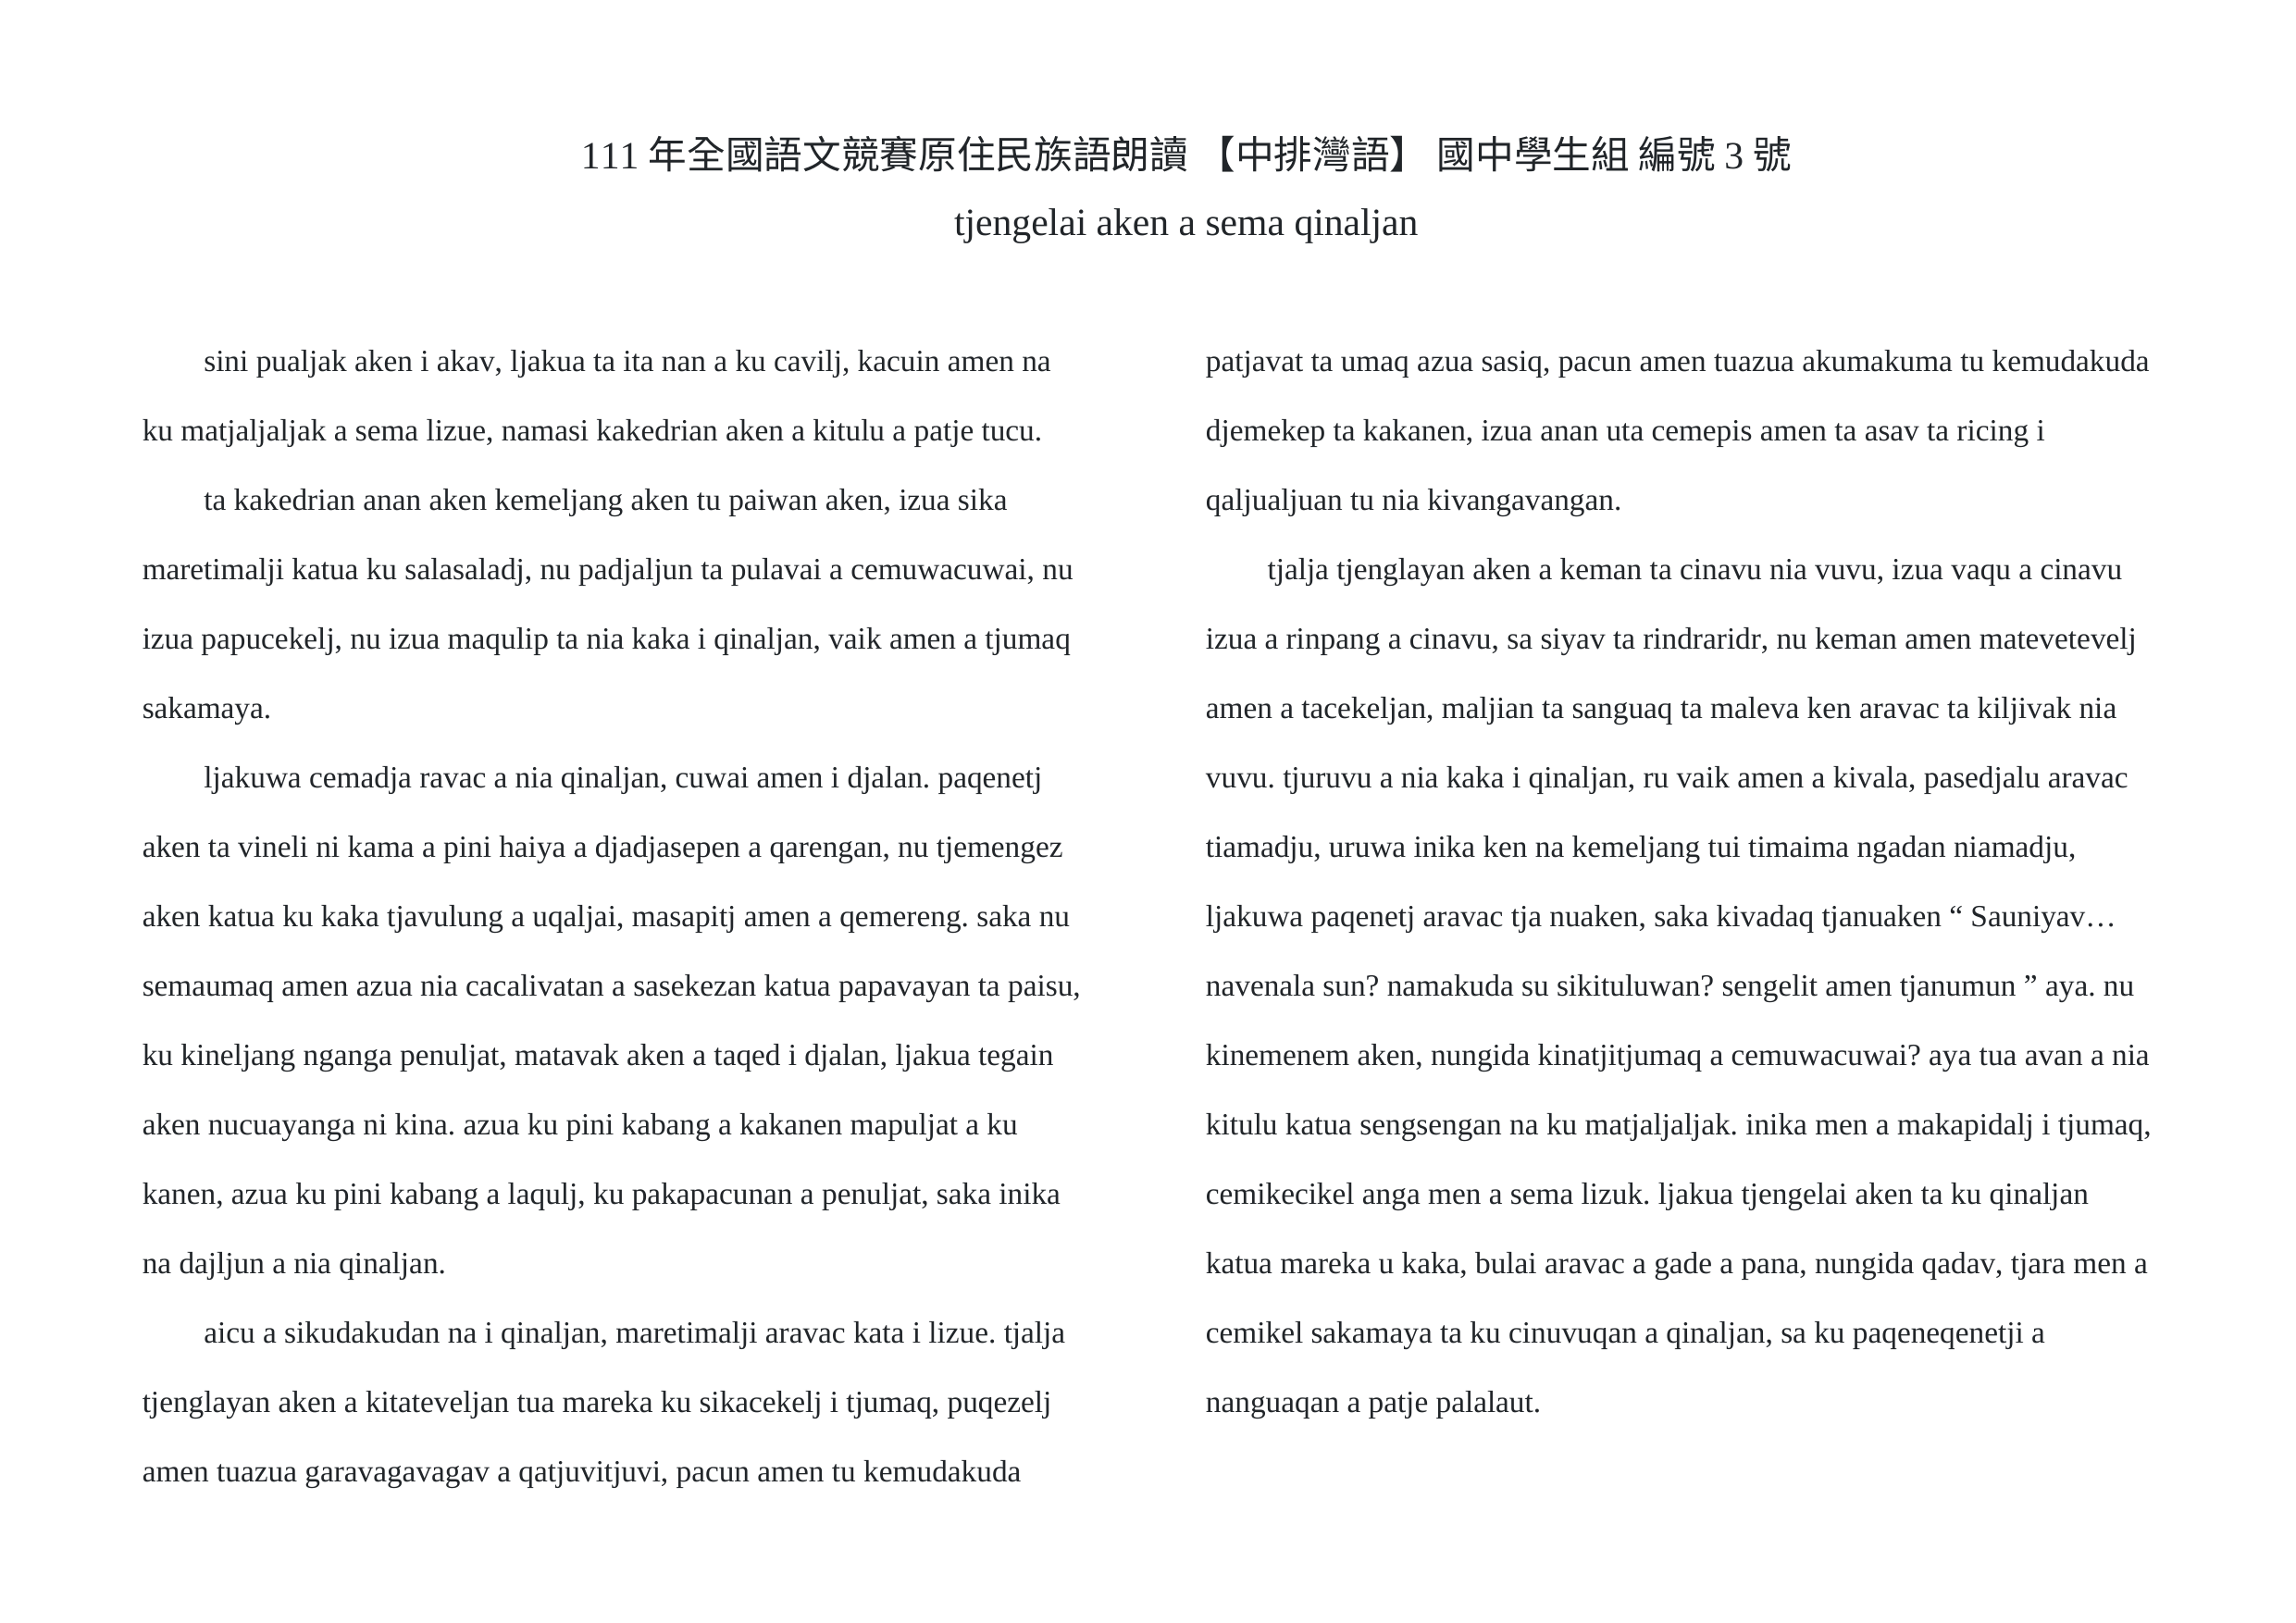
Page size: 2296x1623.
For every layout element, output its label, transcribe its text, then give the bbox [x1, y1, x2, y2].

text aicu a sikudakudan na i qinaljan, maretimalji aravac kata i lizue. tjalja tjenglayan aken a kitateveljan tua mareka ku sikacekelj i tjumaq, puqezelj amen tuazua garavagavagav a qatjuvitjuvi, pacun amen tu kemudakuda patjavat ta umaq azua sasiq, pacun amen tuazua akumakuma tu kemudakuda djemekep ta kakanen, izua anan uta cemepis amen ta asav ta ricing i qaljualjuan tu nia kivangavangan. [142, 1297, 1090, 1505]
text 111 年全國語文競賽原住民族語朗讀 【中排灣語】 國中學生組 編號 3 號 [142, 118, 2153, 187]
text tjalja tjenglayan aken a keman ta cinavu nia vuvu, izua vaqu a cinavu izua a rinpang a cinavu, sa siyav ta rindraridr, nu keman amen matevetevelj amen a tacekeljan, maljian ta sanguaq ta maleva ken aravac ta kiljivak nia vuvu. tjuruvu a nia kaka i qinaljan, ru vaik amen a kivala, pasedjalu aravac tiamadju, uruwa inika ken na kemeljang tui timaima ngadan niamadju, ljakuwa paqenetj aravac tja nuaken, saka kivadaq tjanuaken “ Sauniyav… navenala sun? namakuda su sikituluwan? sengelit amen tjanumun ” aya. nu kinemenem aken, nungida kinatjitjumaq a cemuwacuwai? aya tua avan a nia kitulu katua sengsengan na ku matjaljaljak. inika men a makapidalj i tjumaq, cemikecikel anga men a sema lizuk. ljakua tjengelai aken ta ku qinaljan katua mareka u kaka, bulai aravac a gade a pana, nungida qadav, tjara men a cemikel sakamaya ta ku cinuvuqan a qinaljan, sa ku paqeneqenetji a nanguaqan a patje palalaut. [1206, 534, 2153, 1436]
text sini pualjak aken i akav, ljakua ta ita nan a ku cavilj, kacuin amen na ku matjaljaljak a sema lizue, namasi kakedrian aken a kitulu a patje tucu. [142, 326, 1090, 465]
text tjengelai aken a sema qinaljan [142, 187, 2153, 256]
text ta kakedrian anan aken kemeljang aken tu paiwan aken, izua sika maretimalji katua ku salasaladj, nu padjaljun ta pulavai a cemuwacuwai, nu izua papucekelj, nu izua maqulip ta nia kaka i qinaljan, vaik amen a tjumaq sakamaya. [142, 465, 1090, 742]
text ljakuwa cemadja ravac a nia qinaljan, cuwai amen i djalan. paqenetj aken ta vineli ni kama a pini haiya a djadjasepen a qarengan, nu tjemengez aken katua ku kaka tjavulung a uqaljai, masapitj amen a qemereng. saka nu semaumaq amen azua nia cacalivatan a sasekezan katua papavayan ta paisu, ku kineljang nganga penuljat, matavak aken a taqed i djalan, ljakua tegain aken nucuayanga ni kina. azua ku pini kabang a kakanen mapuljat a ku kanen, azua ku pini kabang a laqulj, ku pakapacunan a penuljat, saka inika na dajljun a nia qinaljan. [142, 742, 1090, 1297]
text aicu a sikudakudan na i qinaljan, maretimalji aravac kata i lizue. tjalja tjenglayan aken a kitateveljan tua mareka ku sikacekelj i tjumaq, puqezelj amen tuazua garavagavagav a qatjuvitjuvi, pacun amen tu kemudakuda patjavat ta umaq azua sasiq, pacun amen tuazua akumakuma tu kemudakuda djemekep ta kakanen, izua anan uta cemepis amen ta asav ta ricing i qaljualjuan tu nia kivangavangan. [1206, 326, 2153, 534]
